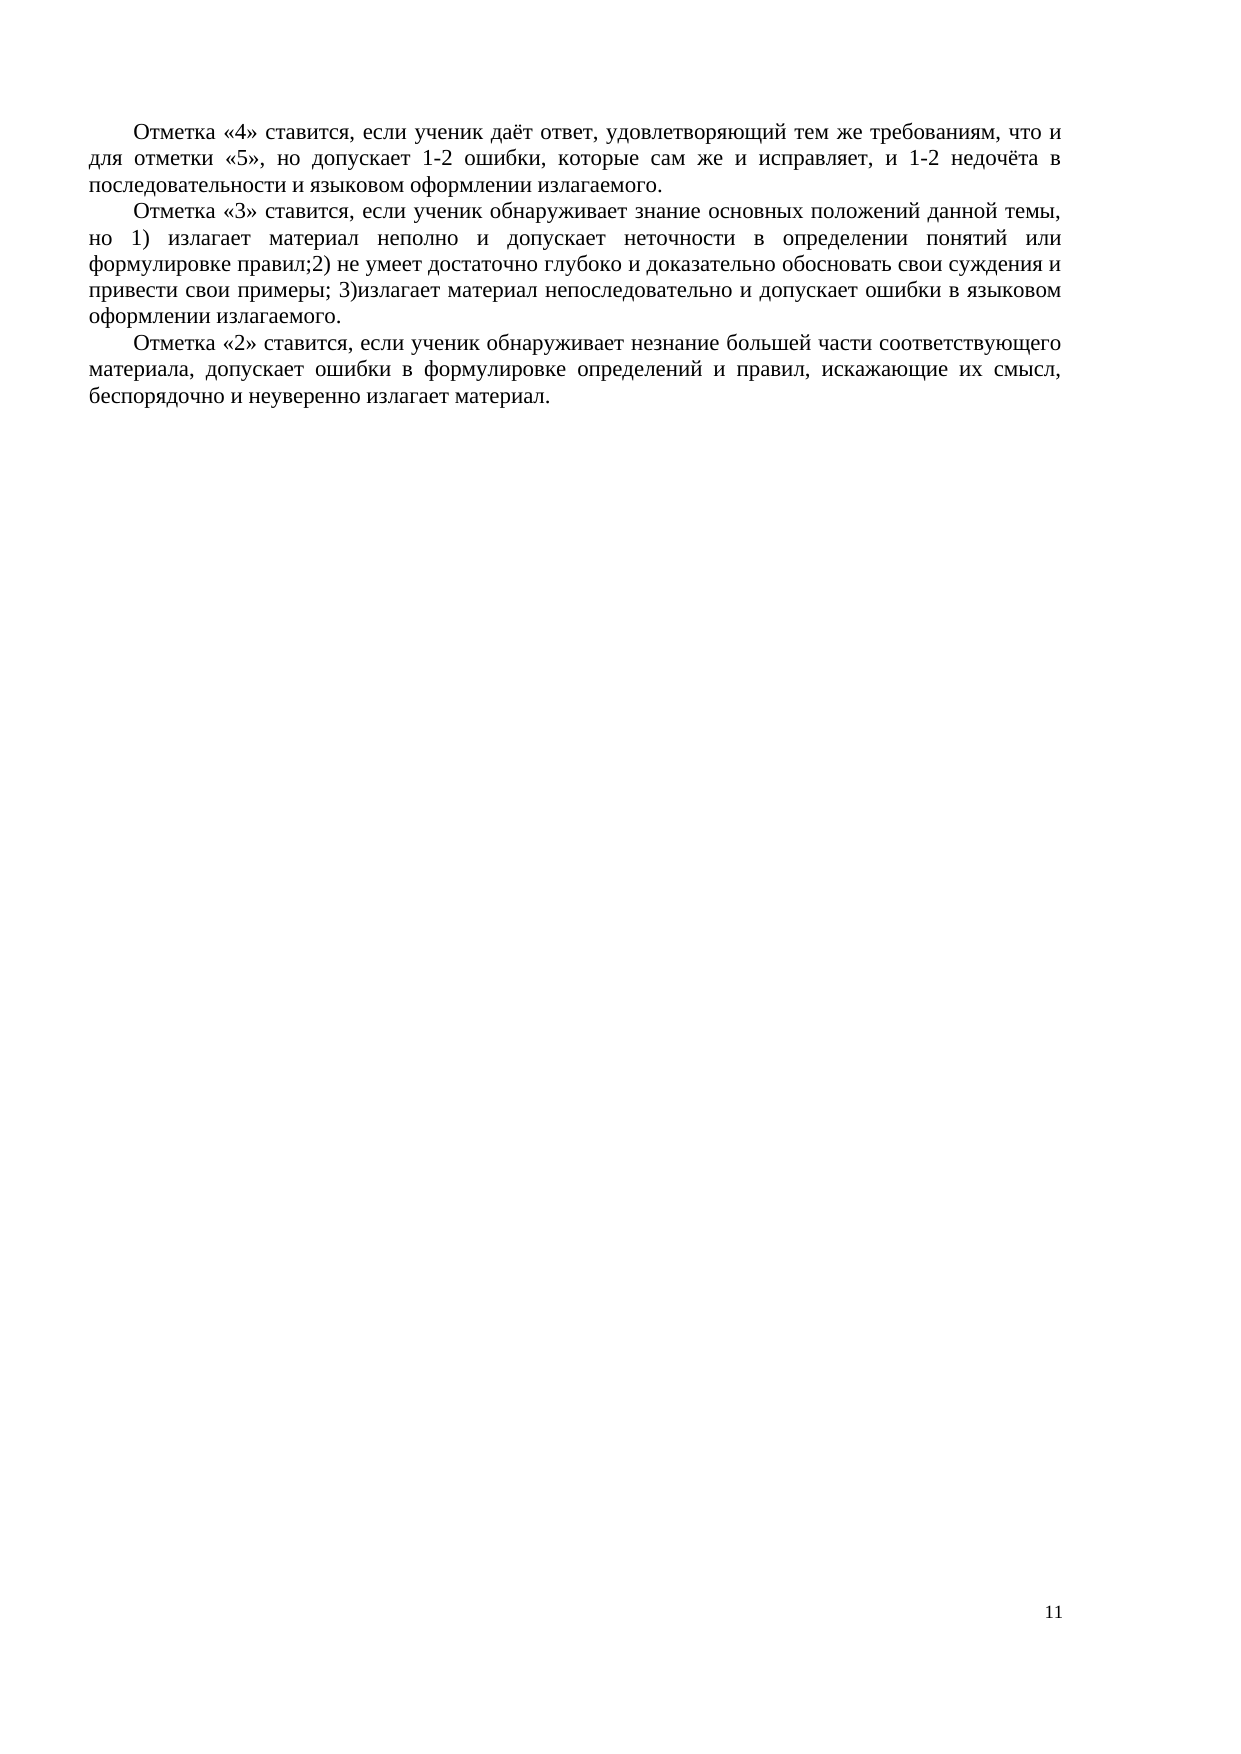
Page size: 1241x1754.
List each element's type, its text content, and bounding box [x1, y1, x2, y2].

text Отметка «2» ставится, если ученик обнаруживает незнание большей части соответствующего материала, допускает ошибки в формулировке определений и правил, искажающие их смысл, беспорядочно и неуверенно излагает материал. [89, 329, 1063, 408]
text Отметка «4» ставится, если ученик даёт ответ, удовлетворяющий тем же требованиям, что и для отметки «5», но допускает 1-2 ошибки, которые сам же и исправляет, и 1-2 недочёта в последовательности и языковом оформлении излагаемого. [89, 118, 1063, 197]
text Отметка «3» ставится, если ученик обнаруживает знание основных положений данной темы, но 1) излагает материал неполно и допускает неточности в определении понятий или формулировке правил;2) не умеет достаточно глубоко и доказательно обосновать свои суждения и привести свои примеры; 3)излагает материал непоследовательно и допускает ошибки в языковом оформлении излагаемого. [89, 197, 1063, 329]
